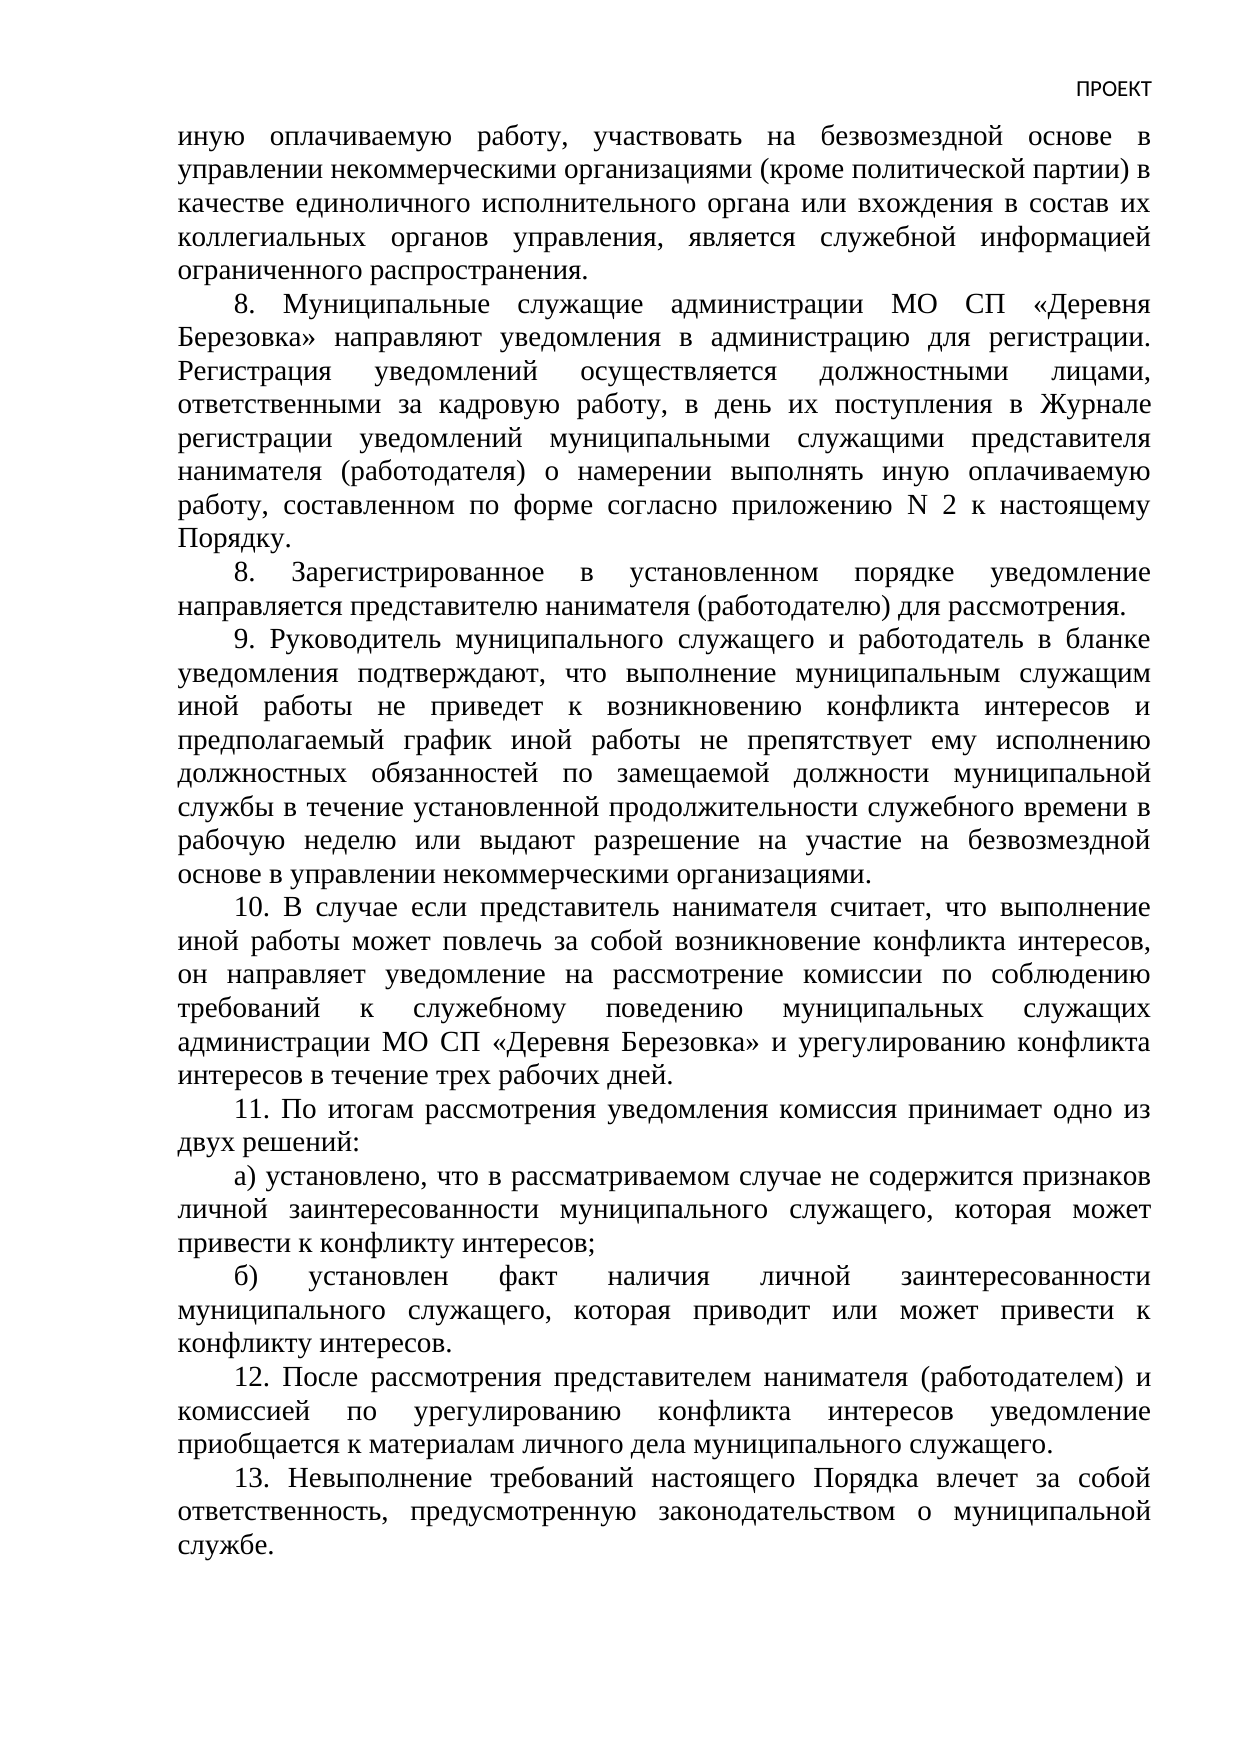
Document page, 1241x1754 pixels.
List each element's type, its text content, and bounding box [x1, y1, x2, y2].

text 12. После рассмотрения представителем нанимателя (работодателем) и комиссией по урегулированию конфликта интересов уведомление приобщается к материалам личного дела муниципального служащего. [177, 1359, 1152, 1460]
text 8. Муниципальные служащие администрации МО СП «Деревня Березовка» направляют уведомления в администрацию для регистрации. Регистрация уведомлений осуществляется должностными лицами, ответственными за кадровую работу, в день их поступления в Журнале регистрации уведомлений муниципальными служащими представителя нанимателя (работодателя) о намерении выполнять иную оплачиваемую работу, составленном по форме согласно приложению N 2 к настоящему Порядку. [177, 286, 1152, 554]
text 11. По итогам рассмотрения уведомления комиссия принимает одно из двух решений: [177, 1091, 1152, 1158]
text б) установлен факт наличия личной заинтересованности муниципального служащего, которая приводит или может привести к конфликту интересов. [177, 1258, 1152, 1359]
text а) установлено, что в рассматриваемом случае не содержится признаков личной заинтересованности муниципального служащего, которая может привести к конфликту интересов; [177, 1158, 1152, 1258]
text 9. Руководитель муниципального служащего и работодатель в бланке уведомления подтверждают, что выполнение муниципальным служащим иной работы не приведет к возникновению конфликта интересов и предполагаемый график иной работы не препятствует ему исполнению должностных обязанностей по замещаемой должности муниципальной службы в течение установленной продолжительности служебного времени в рабочую неделю или выдают разрешение на участие на безвозмездной основе в управлении некоммерческими организациями. [177, 621, 1152, 889]
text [177, 118, 1152, 286]
text 13. Невыполнение требований настоящего Порядка влечет за собой ответственность, предусмотренную законодательством о муниципальной службе. [177, 1460, 1152, 1560]
text 8. Зарегистрированное в установленном порядке уведомление направляется представителю нанимателя (работодателю) для рассмотрения. [177, 554, 1152, 621]
text 10. В случае если представитель нанимателя считает, что выполнение иной работы может повлечь за собой возникновение конфликта интересов, он направляет уведомление на рассмотрение комиссии по соблюдению требований к служебному поведению муниципальных служащих администрации МО СП «Деревня Березовка» и урегулированию конфликта интересов в течение трех рабочих дней. [177, 889, 1152, 1091]
